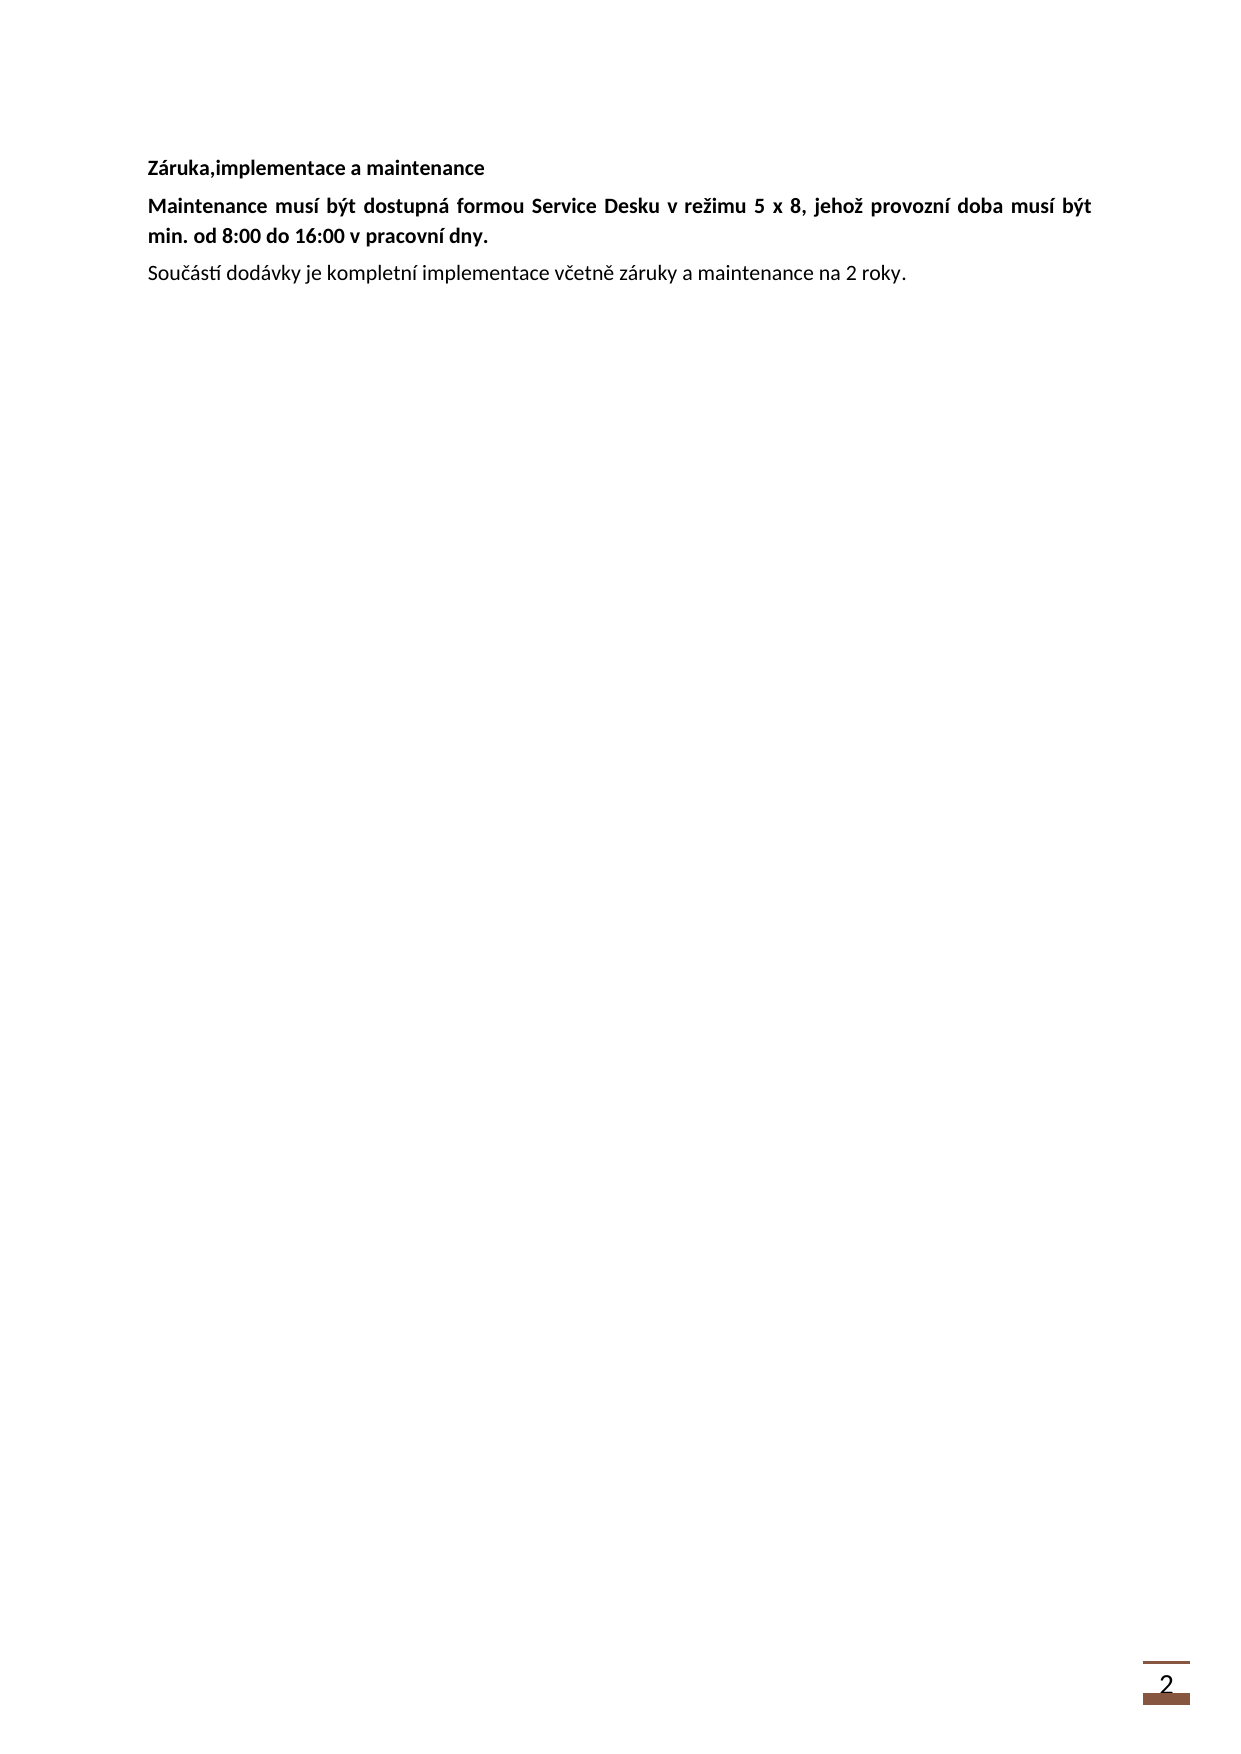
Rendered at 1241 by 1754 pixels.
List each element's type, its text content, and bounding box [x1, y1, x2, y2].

text Záruka,implementace a maintenance [148, 154, 1092, 180]
text Maintenance musí být dostupná formou Service Desku v režimu 5 x 8, jehož provozní doba musí být min. od 8:00 do 16:00 v pracovní dny. [148, 192, 1092, 249]
text Součástí dodávky je kompletní implementace včetně záruky a maintenance na 2 roky. [148, 259, 1092, 286]
